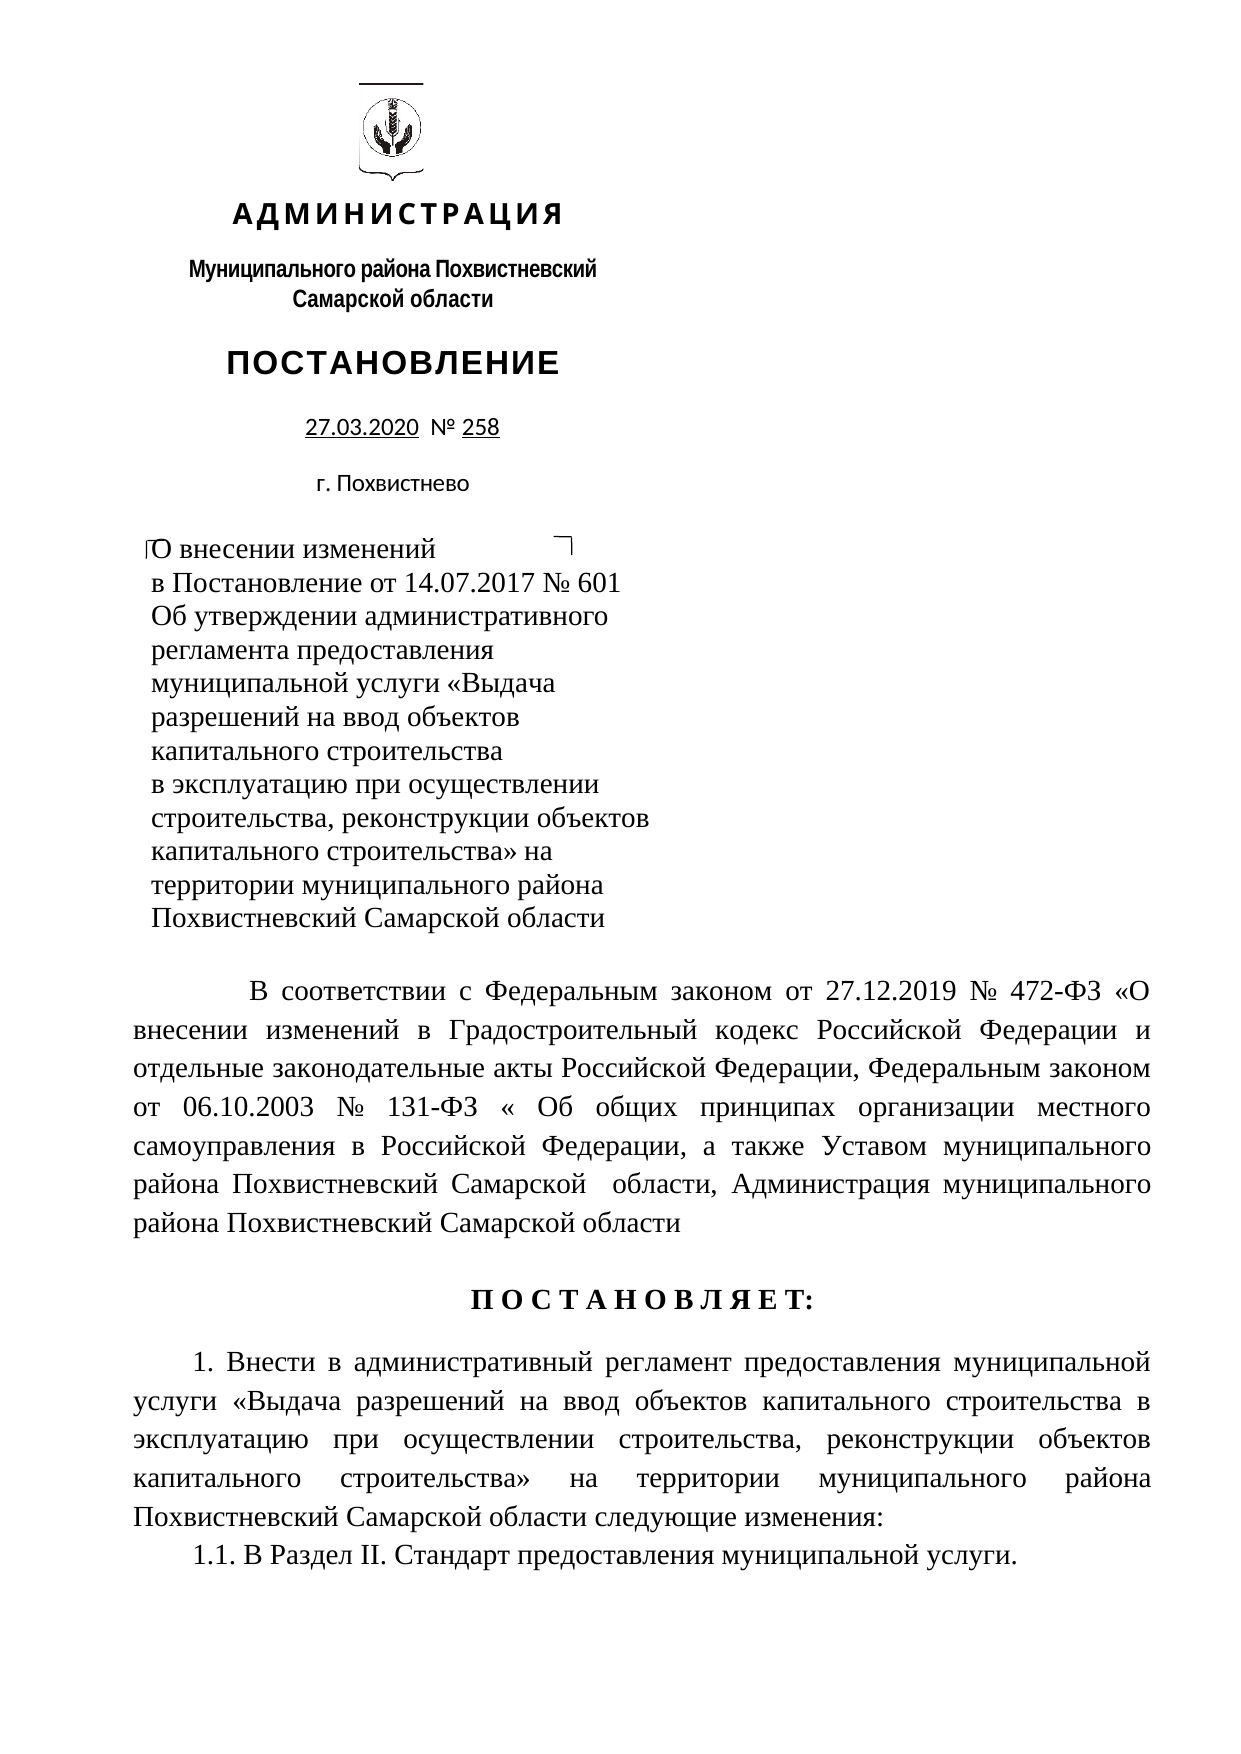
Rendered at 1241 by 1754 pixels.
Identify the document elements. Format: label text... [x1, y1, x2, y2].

table_header АДМИНИСТРАЦИЯ Муниципального района Похвистневский Самарской области ПОСТАНОВЛЕНИЕ 27.03.2020 № 258 г. Похвистнево О внесении изменений в Постановление от 14.07.2017 № 601 Об утверждении административного регламента предоставления муниципальной услуги «Выдача разрешений на ввод объектов капитального строительства в эксплуатацию при осуществлении строительства, реконструкции объектов капитального строительства» на территории муниципального района Похвистневский Самарской области [122, 74, 664, 934]
text П О С Т А Н О В Л Я Е Т: [133, 1282, 1152, 1315]
text 1.1. В Раздел II. Стандарт предоставления муниципальной услуги. [133, 1537, 1152, 1571]
text 1. Внести в административный регламент предоставления муниципальной услуги «Выдача разрешений на ввод объектов капитального строительства в эксплуатацию при осуществлении строительства, реконструкции объектов капитального строительства» на территории муниципального района Похвистневский Самарской области следующие изменения: [133, 1344, 1152, 1532]
text В соответствии с Федеральным законом от 27.12.2019 № 472-ФЗ «О внесении изменений в Градостроительный кодекс Российской Федерации и отдельные законодательные акты Российской Федерации, Федеральным законом от 06.10.2003 № 131-ФЗ « Об общих принципах организации местного самоуправления в Российской Федерации, а также Уставом муниципального района Похвистневский Самарской области, Администрация муниципального района Похвистневский Самарской области [133, 973, 1152, 1238]
picture [357, 83, 423, 178]
